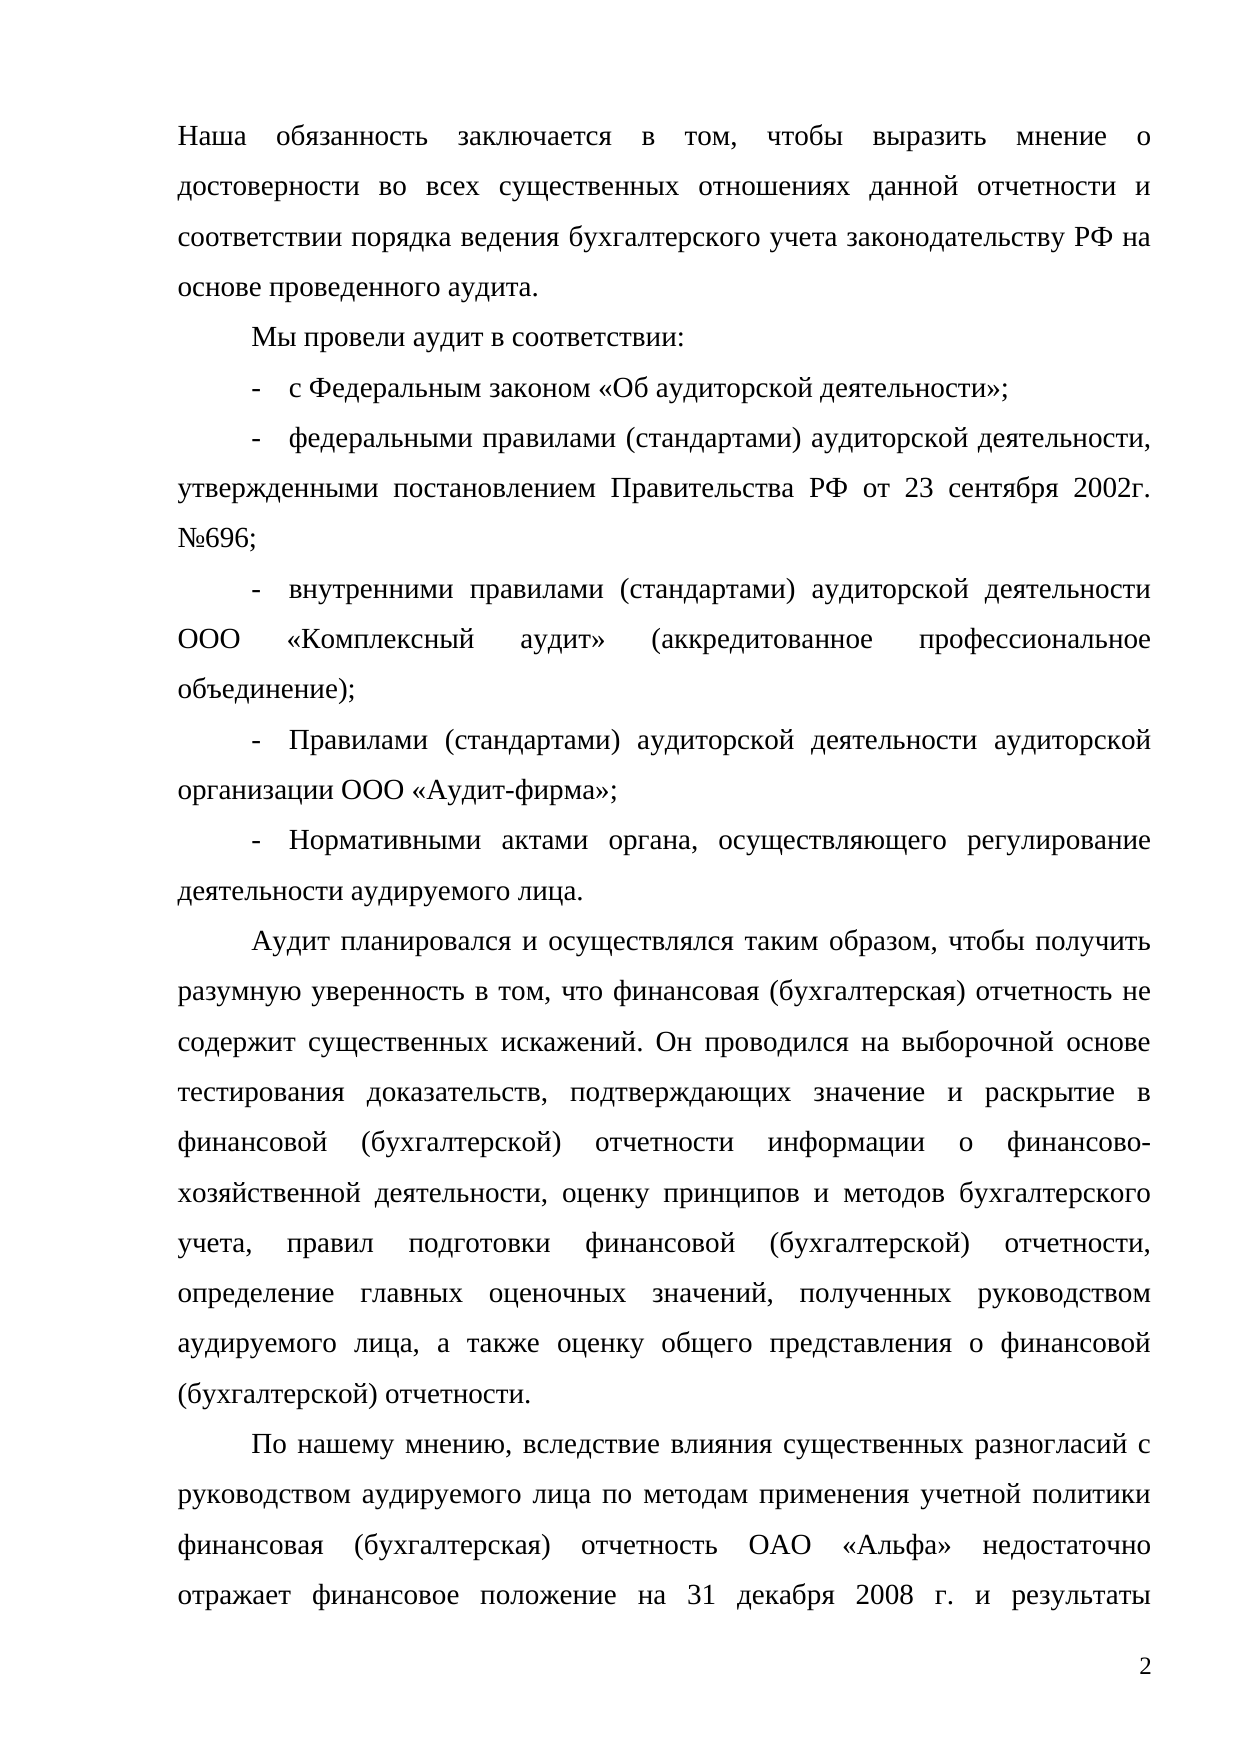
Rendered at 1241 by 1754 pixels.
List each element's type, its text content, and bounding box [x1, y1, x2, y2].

list Нормативными актами органа, осуществляющего регулирование деятельности аудируемого лица. [177, 822, 1152, 906]
list с Федеральным законом «Об аудиторской деятельности»; [177, 370, 1152, 403]
text Аудит планировался и осуществлялся таким образом, чтобы получить разумную уверенность в том, что финансовая (бухгалтерская) отчетность не содержит существенных искажений. Он проводился на выборочной основе тестирования доказательств, подтверждающих значение и раскрытие в финансовой (бухгалтерской) отчетности информации о финансово-хозяйственной деятельности, оценку принципов и методов бухгалтерского учета, правил подготовки финансовой (бухгалтерской) отчетности, определение главных оценочных значений, полученных руководством аудируемого лица, а также оценку общего представления о финансовой (бухгалтерской) отчетности. [177, 923, 1152, 1409]
list внутренними правилами (стандартами) аудиторской деятельности ООО «Комплексный аудит» (аккредитованное профессиональное объединение); [177, 571, 1152, 705]
list федеральными правилами (стандартами) аудиторской деятельности, утвержденными постановлением Правительства РФ от 23 сентября 2002г. №696; [177, 420, 1152, 554]
list Правилами (стандартами) аудиторской деятельности аудиторской организации ООО «Аудит-фирма»; [177, 722, 1152, 806]
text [177, 1426, 1152, 1611]
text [177, 118, 1152, 303]
text Мы провели аудит в соответствии: [177, 319, 1152, 353]
